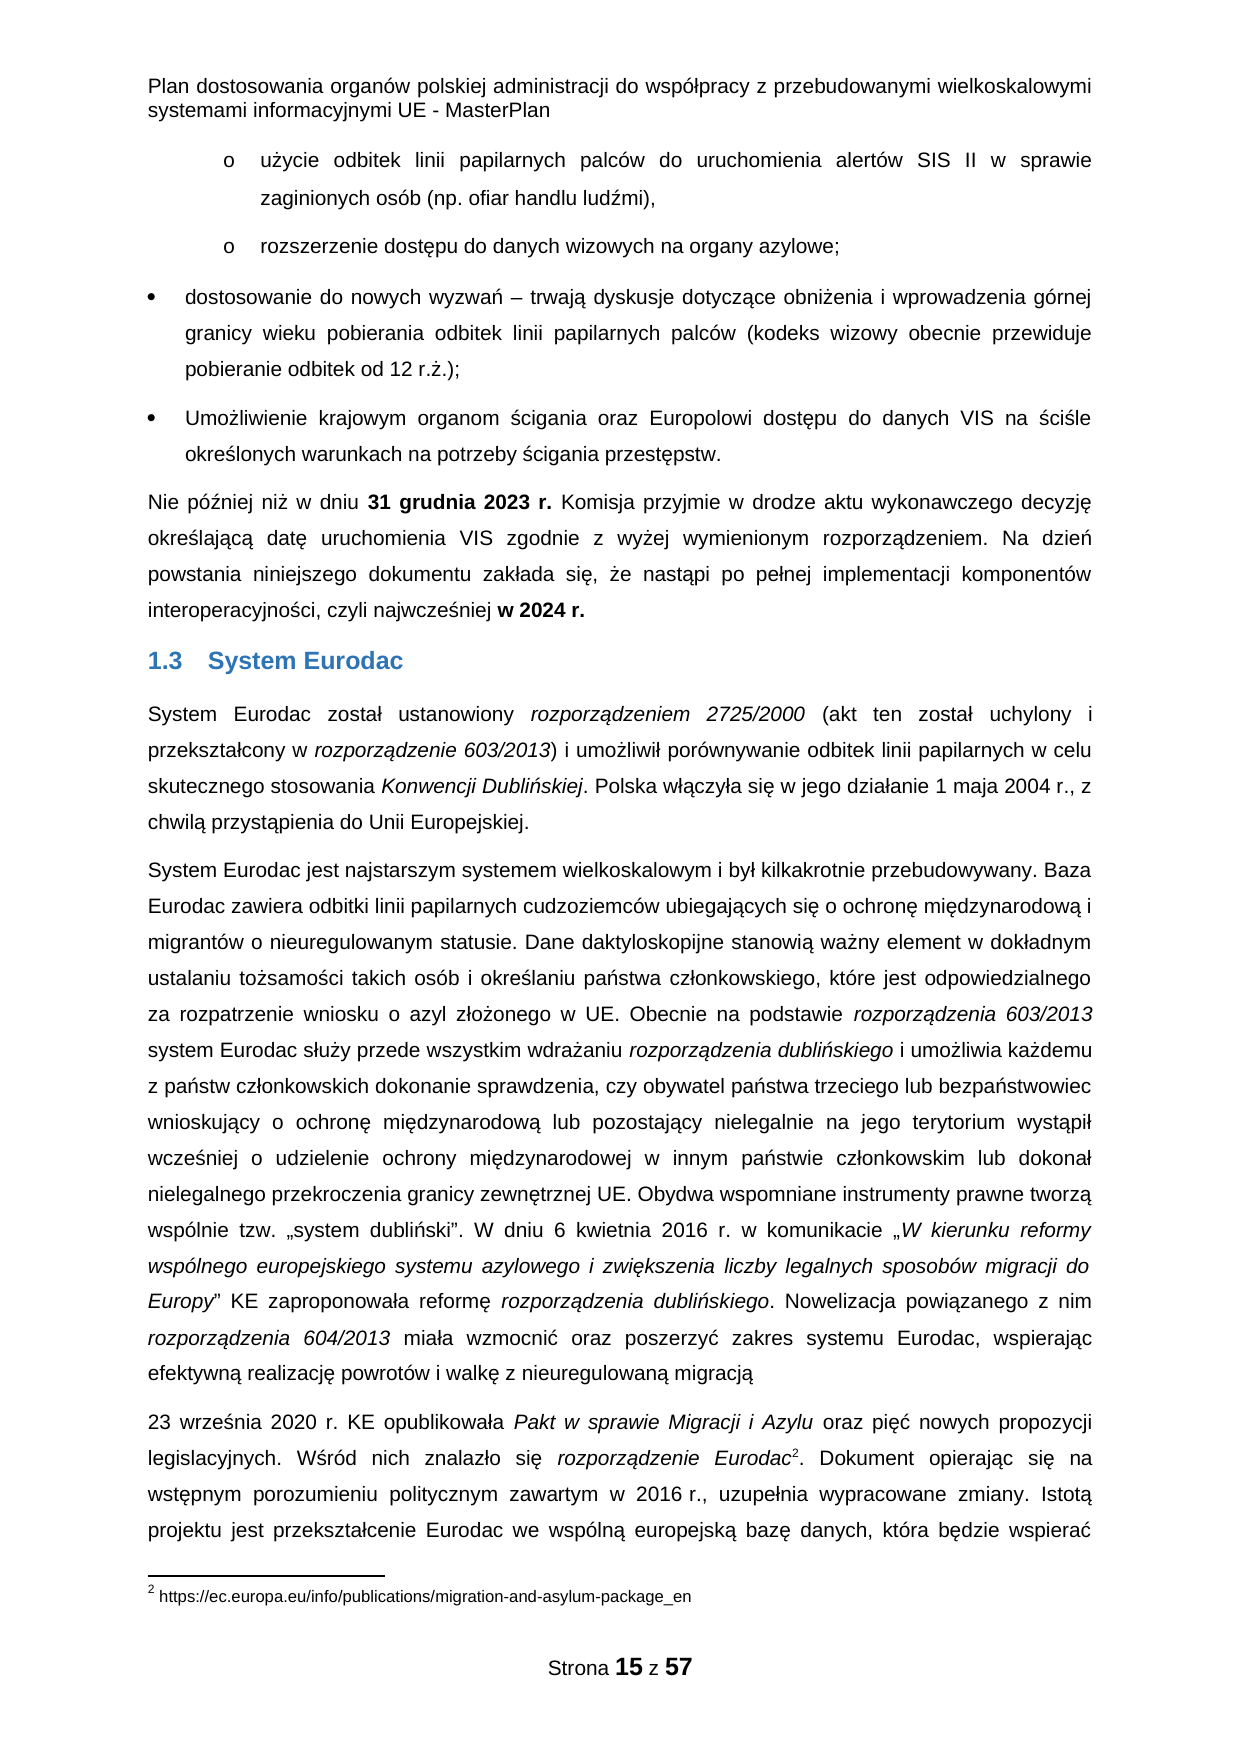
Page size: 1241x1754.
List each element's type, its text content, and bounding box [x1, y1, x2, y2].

text System Eurodac został ustanowiony rozporządzeniem 2725/2000 (akt ten został uchylony i przekształcony w rozporządzenie 603/2013) i umożliwił porównywanie odbitek linii papilarnych w celu skutecznego stosowania Konwencji Dublińskiej. Polska włączyła się w jego działanie 1 maja 2004 r., z chwilą przystąpienia do Unii Europejskiej. [148, 702, 1093, 834]
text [148, 1410, 1093, 1541]
text System Eurodac jest najstarszym systemem wielkoskalowym i był kilkakrotnie przebudowywany. Baza Eurodac zawiera odbitki linii papilarnych cudzoziemców ubiegających się o ochronę międzynarodową i migrantów o nieuregulowanym statusie. Dane daktyloskopijne stanowią ważny element w dokładnym ustalaniu tożsamości takich osób i określaniu państwa członkowskiego, które jest odpowiedzialnego za rozpatrzenie wniosku o azyl złożonego w UE. Obecnie na podstawie rozporządzenia 603/2013 system Eurodac służy przede wszystkim wdrażaniu rozporządzenia dublińskiego i umożliwia każdemu z państw członkowskich dokonanie sprawdzenia, czy obywatel państwa trzeciego lub bezpaństwowiec wnioskujący o ochronę międzynarodową lub pozostający nielegalnie na jego terytorium wystąpił wcześniej o udzielenie ochrony międzynarodowej w innym państwie członkowskim lub dokonał nielegalnego przekroczenia granicy zewnętrznej UE. Obydwa wspomniane instrumenty prawne tworzą wspólnie tzw. „system dubliński”. W dniu 6 kwietnia 2016 r. w komunikacie „W kierunku reformy wspólnego europejskiego systemu azylowego i zwiększenia liczby legalnych sposobów migracji do Europy” KE zaproponowała reformę rozporządzenia dublińskiego. Nowelizacja powiązanego z nim rozporządzenia 604/2013 miała wzmocnić oraz poszerzyć zakres systemu Eurodac, wspierając efektywną realizację powrotów i walkę z nieuregulowaną migracją [148, 858, 1093, 1385]
list Umożliwienie krajowym organom ścigania oraz Europolowi dostępu do danych VIS na ściśle określonych warunkach na potrzeby ścigania przestępstw. [148, 406, 1093, 466]
list dostosowanie do nowych wyzwań – trwają dyskusje dotyczące obniżenia i wprowadzenia górnej granicy wieku pobierania odbitek linii papilarnych palców (kodeks wizowy obecnie przewiduje pobieranie odbitek od 12 r.ż.); [148, 285, 1093, 381]
list rozszerzenie dostępu do danych wizowych na organy azylowe; [223, 234, 1093, 260]
text Nie później niż w dniu 31 grudnia 2023 r. Komisja przyjmie w drodze aktu wykonawczego decyzję określającą datę uruchomienia VIS zgodnie z wyżej wymienionym rozporządzeniem. Na dzień powstania niniejszego dokumentu zakłada się, że nastąpi po pełnej implementacji komponentów interoperacyjności, czyli najwcześniej w 2024 r. [148, 490, 1093, 622]
subtitle System Eurodac [148, 646, 1093, 675]
list użycie odbitek linii papilarnych palców do uruchomienia alertów SIS II w sprawie zaginionych osób (np. ofiar handlu ludźmi), [223, 148, 1093, 209]
